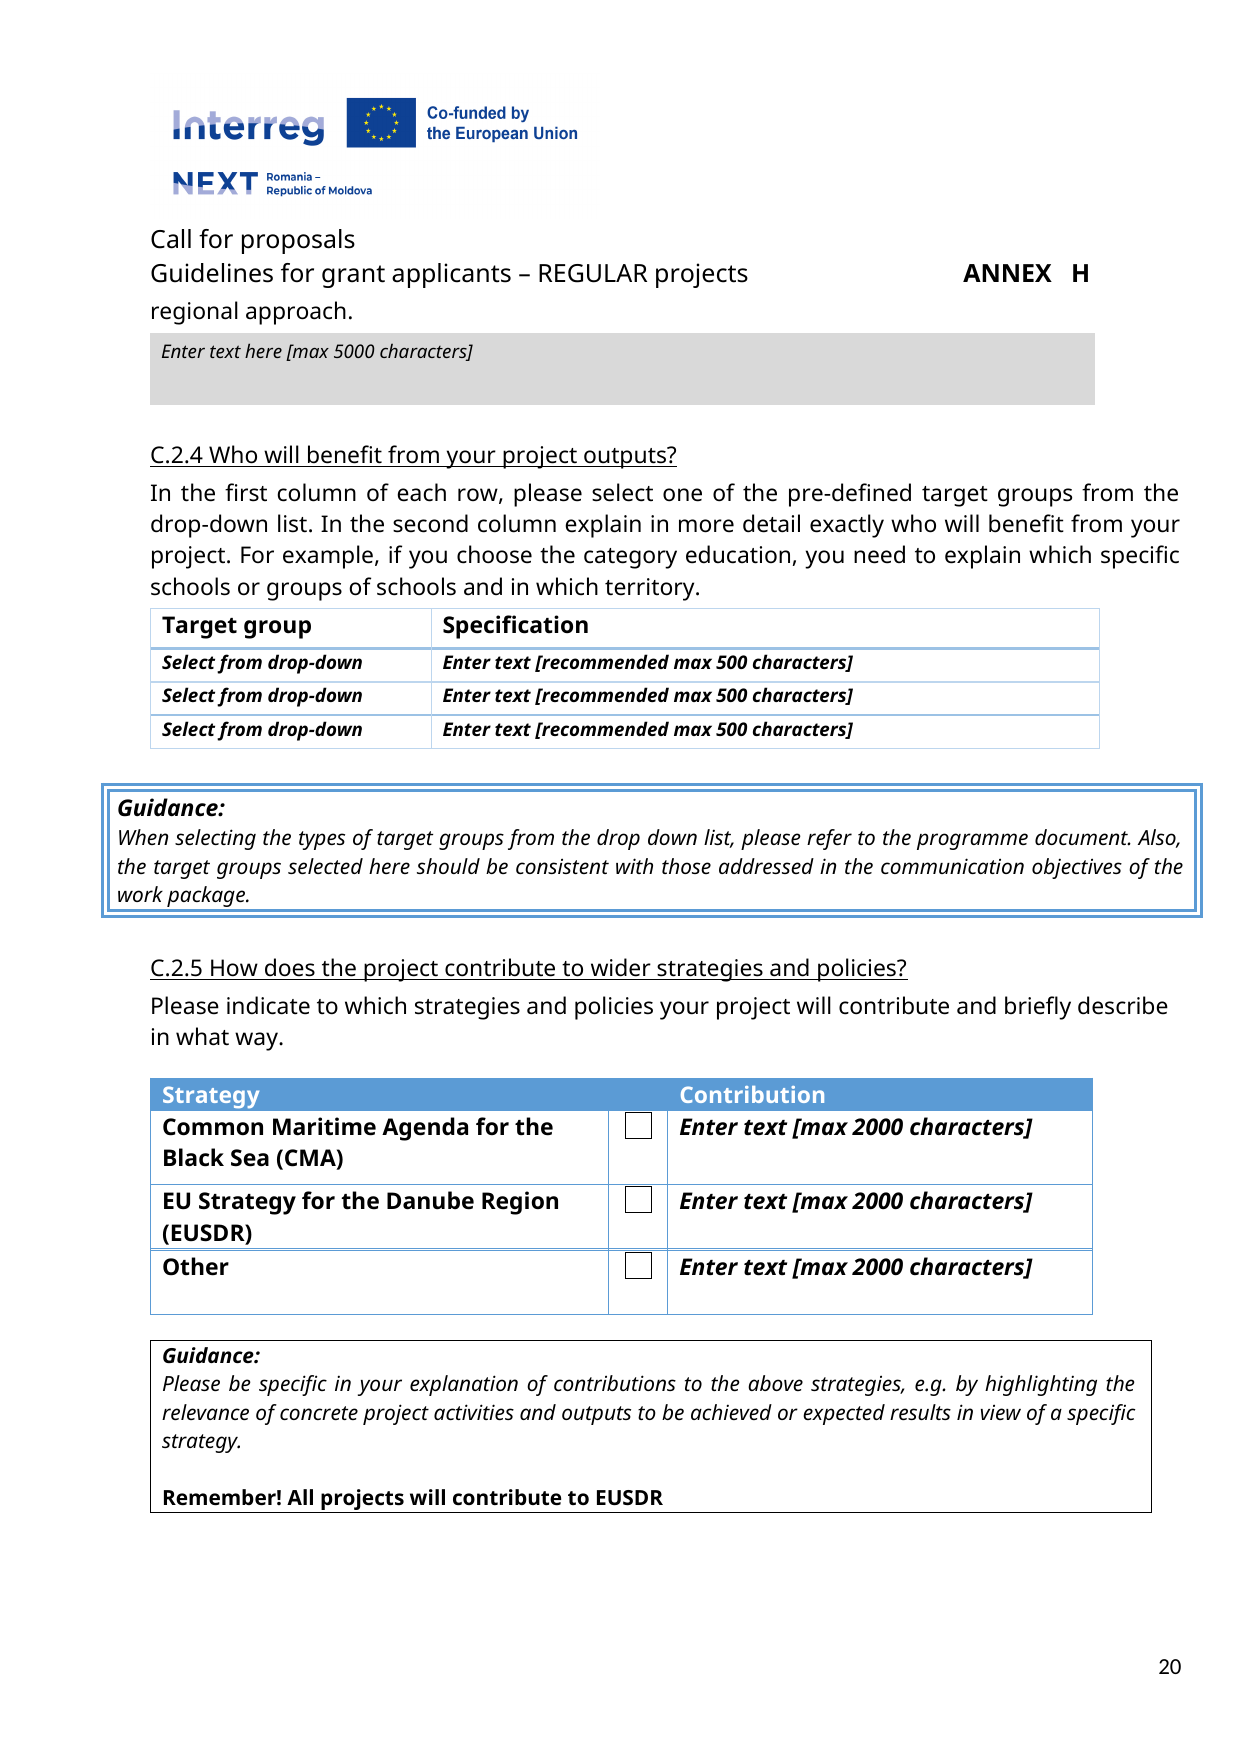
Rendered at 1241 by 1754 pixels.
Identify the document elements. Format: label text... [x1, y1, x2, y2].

table_cell Enter text [max 2000 characters] [668, 1251, 1092, 1313]
text In the first column of each row, please select one of the pre-defined target groups from the drop-down list. In the second column explain in more detail exactly who will benefit from your project. For example, if you choose the category education, you need to explain which specific schools or groups of schools and in which territory. [150, 477, 1181, 602]
table_cell Enter text [recommended max 500 characters] [432, 716, 1099, 748]
picture [150, 73, 600, 219]
table_cell Other [151, 1251, 608, 1313]
table_cell Common Maritime Agenda for the Black Sea (CMA) [151, 1111, 608, 1184]
table_header Strategy [151, 1079, 668, 1110]
text C.2.5 How does the project contribute to wider strategies and policies? [150, 952, 1181, 983]
table_cell [609, 1185, 667, 1248]
text C.2.4 Who will benefit from your project outputs? [150, 439, 1181, 471]
table_cell Enter text here [max 5000 characters] [150, 333, 1095, 405]
table_cell Enter text [max 2000 characters] [668, 1111, 1092, 1184]
table_header Guidance: When selecting the types of target groups from the drop down list, please refer to the programme document. Also, the target groups selected here should be consistent with those addressed in the communication objectives of the work package. [106, 786, 1198, 909]
table_header Contribution [668, 1079, 1092, 1110]
table_cell Enter text [max 2000 characters] [668, 1185, 1092, 1248]
table_header Specification [432, 609, 1099, 647]
table_cell EU Strategy for the Danube Region (EUSDR) [151, 1185, 608, 1248]
table_cell Select from drop-down [151, 716, 431, 748]
table_cell [609, 1111, 667, 1184]
table_cell Enter text [recommended max 500 characters] [432, 650, 1099, 681]
table_cell Enter text [recommended max 500 characters] [432, 683, 1099, 714]
table_cell Select from drop-down [151, 650, 431, 681]
text Please indicate to which strategies and policies your project will contribute and briefly describe in what way. [150, 989, 1181, 1052]
table_header Target group [151, 609, 431, 647]
table_cell [609, 1251, 667, 1313]
table_header Guidance: Please be specific in your explanation of contributions to the above strategies, e.g. by highlighting the relevance of concrete project activities and outputs to be achieved or expected results in view of a specific strategy. Remember! All projects will contribute to EUSDR [151, 1341, 1151, 1512]
table_cell Select from drop-down [151, 683, 431, 714]
